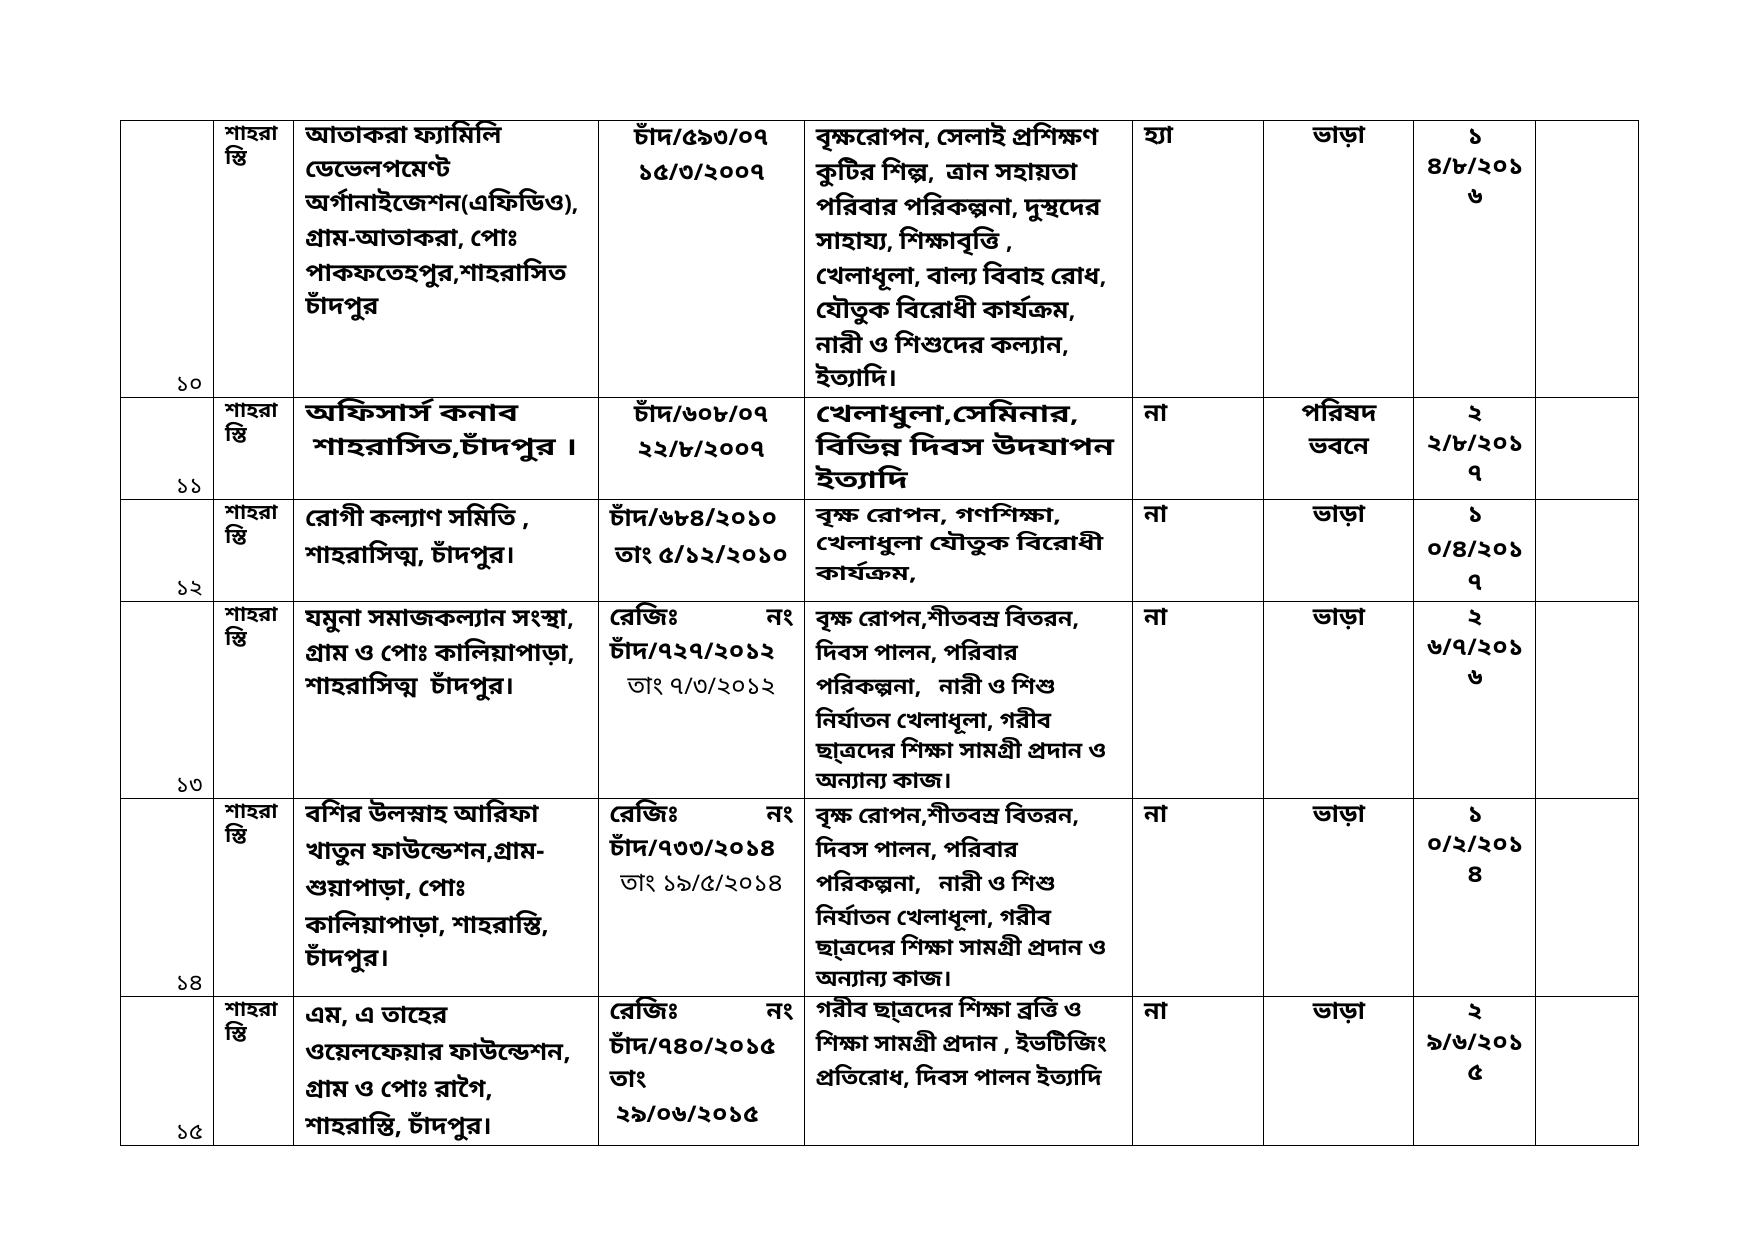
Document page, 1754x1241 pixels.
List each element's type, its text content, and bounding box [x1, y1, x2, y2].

table_cell ১৩ [121, 602, 213, 798]
table_cell খেলাধুলা,সেমিনার, বিভিন্ন দিবস উদযাপন ইত্যাদি [805, 398, 1132, 499]
table_cell শাহরাস্তি [214, 799, 293, 996]
table_cell আতাকরা ফ্যামিলি ডেভেলপমেণ্ট অর্গানাইজেশন(এফিডিও), গ্রাম-আতাকরা, পোঃ পাকফতেহপুর,শাহরাসিত চাঁদপুর [294, 121, 598, 397]
table_cell ভাড়া [1264, 997, 1413, 1144]
table_cell ১০/৪/২০১৭ [1414, 500, 1535, 601]
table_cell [805, 997, 1132, 1144]
table_cell না [1133, 799, 1263, 996]
table_cell রোগী কল্যাণ সমিতি , শাহরাসিত্ম, চাঁদপুর। [294, 500, 598, 601]
table_cell রেজিঃ নং চাঁদ/৭৩৩/২০১৪ তাং ১৯/৫/২০১৪ [599, 799, 804, 996]
table_cell চাঁদ/৬০৮/০৭ ২২/৮/২০০৭ [599, 398, 804, 499]
table_cell বৃক্ষরোপন, সেলাই প্রশিক্ষণ কুটির শিল্প, ত্রান সহায়তা পরিবার পরিকল্পনা, দুস্থদের সাহায্য, শিক্ষাবৃত্তি , খেলাধূলা, বাল্য বিবাহ রোধ, যৌতুক বিরোধী কার্যক্রম, নারী ও শিশুদের কল্যান, ইত্যাদি। [805, 121, 1132, 397]
table_cell চাঁদ/৫৯৩/০৭ ১৫/৩/২০০৭ [599, 121, 804, 397]
table_cell ১২ [121, 500, 213, 601]
table_cell ভাড়া [1264, 602, 1413, 798]
table_cell ১৪/৮/২০১৬ [1414, 121, 1535, 397]
table_cell রেজিঃ নং চাঁদ/৭২৭/২০১২ তাং ৭/৩/২০১২ [599, 602, 804, 798]
table_cell বৃক্ষ রোপন,শীতবস্র বিতরন, দিবস পালন, পরিবার পরিকল্পনা, নারী ও শিশু নির্যাতন খেলাধূলা, গরীব ছা্ত্রদের শিক্ষা সামগ্রী প্রদান ও অন্যান্য কাজ। [805, 602, 1132, 798]
table_cell এম, এ তাহের ওয়েলফেয়ার ফাউন্ডেশন, গ্রাম ও পোঃ রাগৈ, শাহরাস্তি, চাঁদপুর। [294, 997, 598, 1144]
table_cell অফিসার্স কনাব শাহরাসিত,চাঁদপুর । [294, 398, 598, 499]
table_cell না [1133, 500, 1263, 601]
table_cell ভাড়া [1264, 121, 1413, 397]
table_cell ভাড়া [1264, 799, 1413, 996]
table_cell ১১ [121, 398, 213, 499]
table_cell [1536, 997, 1638, 1144]
table_cell বৃক্ষ রোপন,শীতবস্র বিতরন, দিবস পালন, পরিবার পরিকল্পনা, নারী ও শিশু নির্যাতন খেলাধূলা, গরীব ছা্ত্রদের শিক্ষা সামগ্রী প্রদান ও অন্যান্য কাজ। [805, 799, 1132, 996]
table_cell শাহরাস্তি [214, 997, 293, 1144]
table_cell [1536, 398, 1638, 499]
table_cell শাহরাস্তি [214, 500, 293, 601]
table_cell ২৯/৬/২০১৫ [1414, 997, 1535, 1144]
table_cell ১৪ [121, 799, 213, 996]
table_cell চাঁদ/৬৮৪/২০১০ তাং ৫/১২/২০১০ [599, 500, 804, 601]
table_cell ভাড়া [1264, 500, 1413, 601]
table_cell না [1133, 997, 1263, 1144]
table_cell [1536, 602, 1638, 798]
table_cell পরিষদ ভবনে [1264, 398, 1413, 499]
table_cell বৃক্ষ রোপন, গণশিক্ষা, খেলাধুলা যৌতুক বিরোধী কার্যক্রম, [805, 500, 1132, 601]
table_cell [1536, 121, 1638, 397]
table_cell ২২/৮/২০১৭ [1414, 398, 1535, 499]
table_cell ১৫ [121, 997, 213, 1144]
table_cell ১০/২/২০১৪ [1414, 799, 1535, 996]
table_cell [1536, 799, 1638, 996]
table_cell না [1133, 602, 1263, 798]
table_cell না [1133, 398, 1263, 499]
table_cell ১০ [121, 121, 213, 397]
table_cell যমুনা সমাজকল্যান সংস্থা, গ্রাম ও পোঃ কালিয়াপাড়া, শাহরাসিত্ম চাঁদপুর। [294, 602, 598, 798]
table_cell বশির উলস্নাহ আরিফা খাতুন ফাউন্ডেশন,গ্রাম-শুয়াপাড়া, পোঃ কালিয়াপাড়া, শাহরাস্তি, চাঁদপুর। [294, 799, 598, 996]
table_cell শাহরাস্তি [214, 121, 293, 397]
table_cell রেজিঃ নং চাঁদ/৭৪০/২০১৫ তাং ২৯/০৬/২০১৫ [599, 997, 804, 1144]
table_cell [1536, 500, 1638, 601]
table_cell হ্যা [1133, 121, 1263, 397]
table_cell ২৬/৭/২০১৬ [1414, 602, 1535, 798]
table_cell শাহরাস্তি [214, 602, 293, 798]
table_cell শাহরাস্তি [214, 398, 293, 499]
